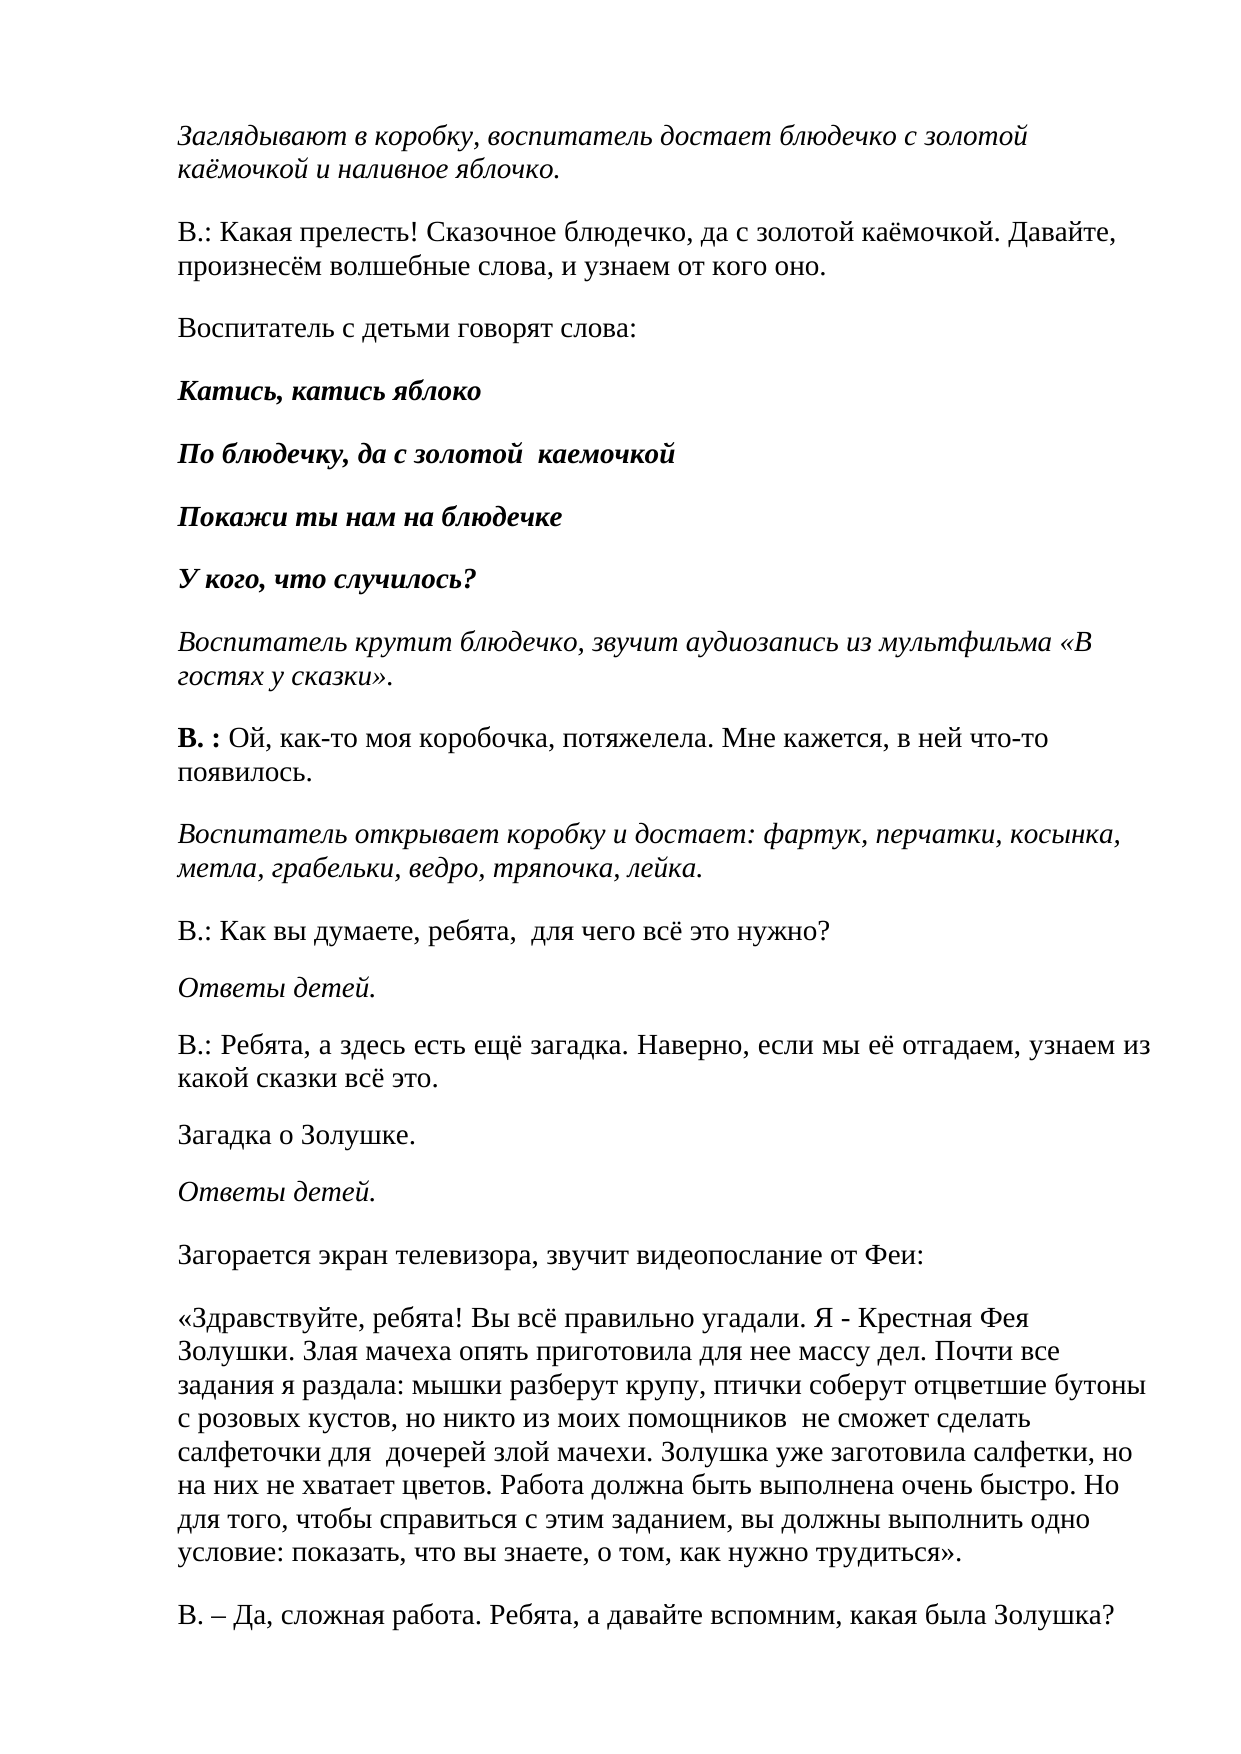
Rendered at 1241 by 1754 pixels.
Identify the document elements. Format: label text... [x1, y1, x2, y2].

text Воспитатель с детьми говорят слова: [177, 311, 1152, 344]
text В.: Ребята, а здесь есть ещё загадка. Наверно, если мы её отгадаем, узнаем из какой сказки всё это. [177, 1027, 1152, 1094]
text В.: Какая прелесть! Сказочное блюдечко, да с золотой каёмочкой. Давайте, произнесём волшебные слова, и узнаем от кого оно. [177, 214, 1152, 281]
text Катись, катись яблоко [177, 373, 1152, 407]
text Ответы детей. [177, 970, 1152, 1003]
text Воспитатель открывает коробку и достает: фартук, перчатки, косынка, метла, грабельки, ведро, тряпочка, лейка. [177, 817, 1152, 884]
text Загадка о Золушке. [177, 1117, 1152, 1151]
text Загорается экран телевизора, звучит видеопослание от Феи: [177, 1237, 1152, 1271]
text По блюдечку, да с золотой каемочкой [177, 436, 1152, 469]
text Воспитатель крутит блюдечко, звучит аудиозапись из мультфильма «В гостях у сказки». [177, 624, 1152, 691]
text «Здравствуйте, ребята! Вы всё правильно угадали. Я - Крестная Фея Золушки. Злая мачеха опять приготовила для нее массу дел. Почти все задания я раздала: мышки разберут крупу, птички соберут отцветшие бутоны с розовых кустов, но никто из моих помощников не сможет сделать салфеточки для дочерей злой мачехи. Золушка уже заготовила салфетки, но на них не хватает цветов. Работа должна быть выполнена очень быстро. Но для того, чтобы справиться с этим заданием, вы должны выполнить одно условие: показать, что вы знаете, о том, как нужно трудиться». [177, 1300, 1152, 1568]
text В. – Да, сложная работа. Ребята, а давайте вспомним, какая была Золушка? [177, 1597, 1152, 1631]
text Ответы детей. [177, 1174, 1152, 1208]
text В. : Ой, как-то моя коробочка, потяжелела. Мне кажется, в ней что-то появилось. [177, 720, 1152, 787]
text В.: Как вы думаете, ребята, для чего всё это нужно? [177, 913, 1152, 946]
text Покажи ты нам на блюдечке [177, 499, 1152, 532]
text Заглядывают в коробку, воспитатель достает блюдечко с золотой каёмочкой и наливное яблочко. [177, 118, 1152, 185]
text У кого, что случилось? [177, 561, 1152, 595]
